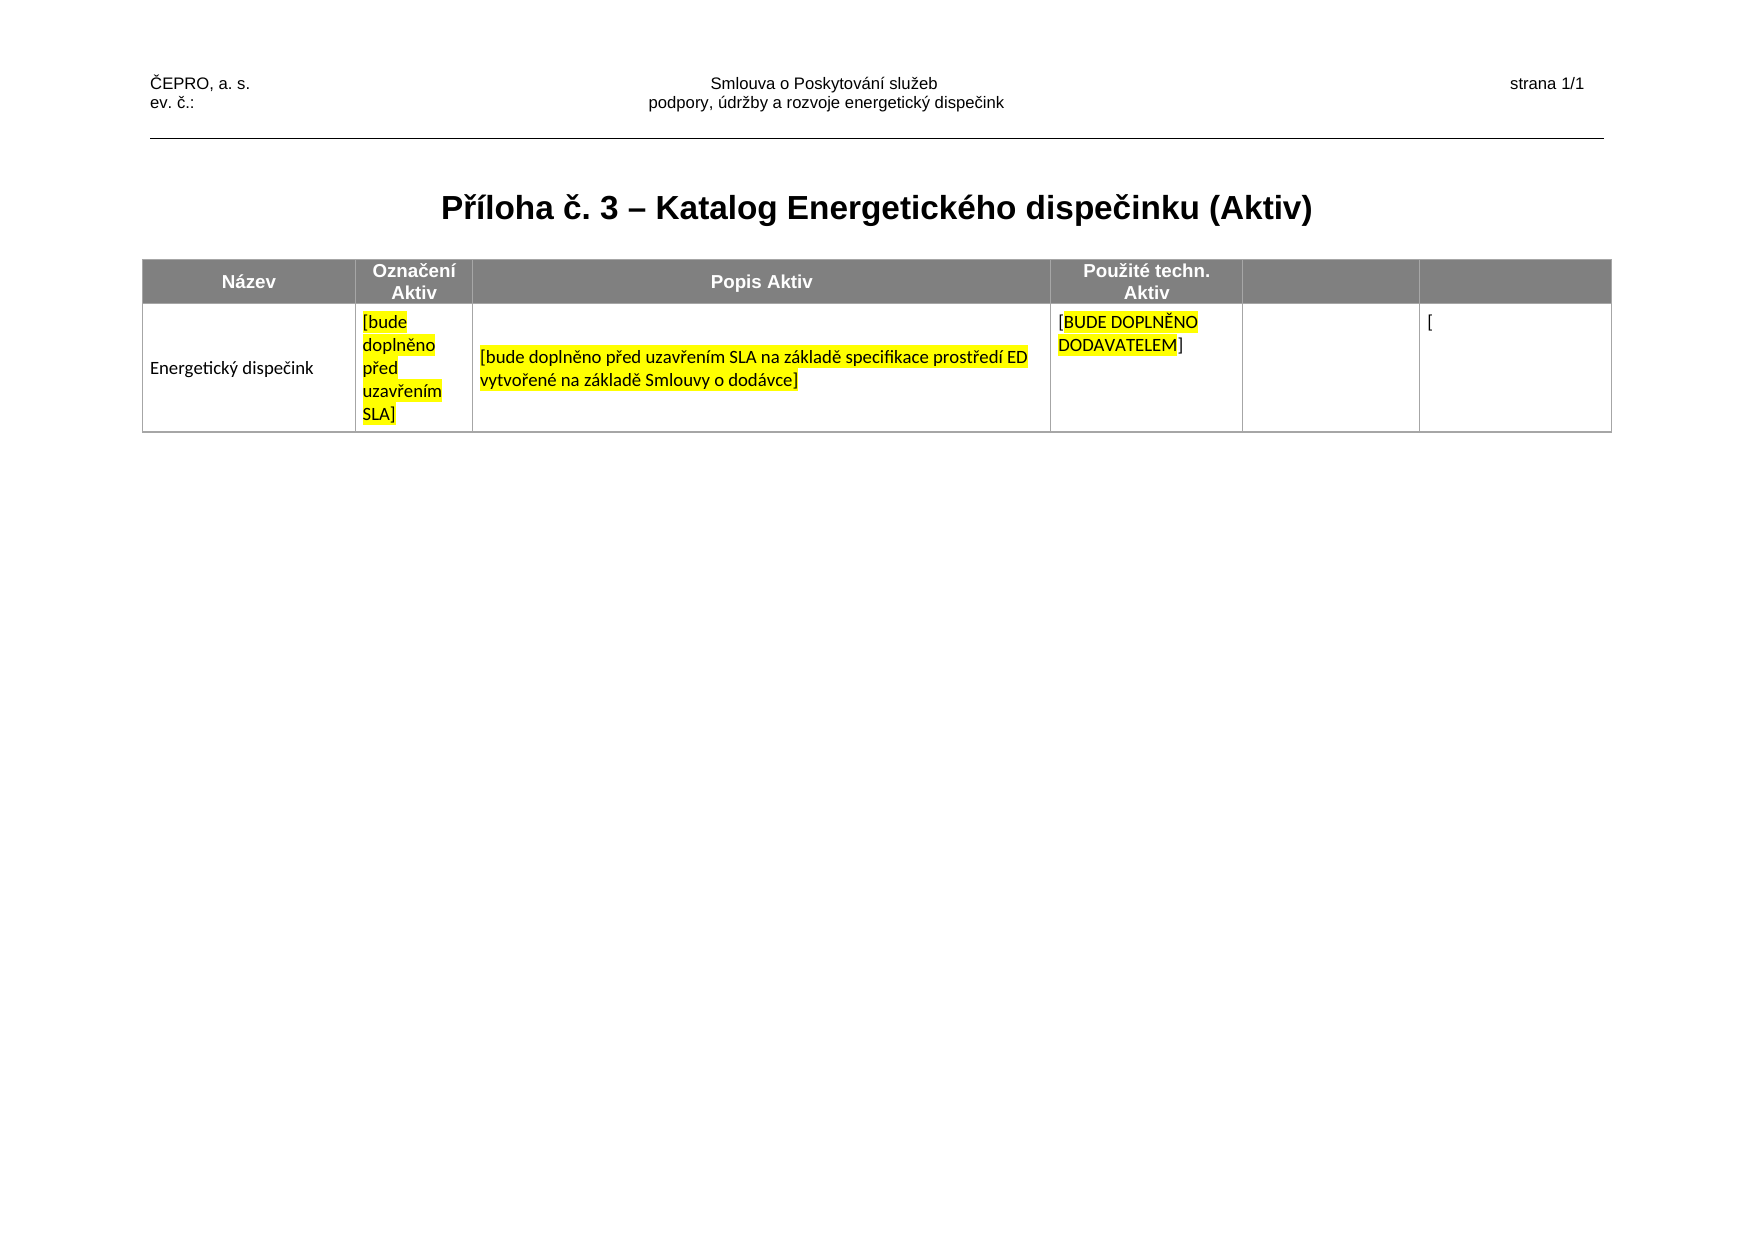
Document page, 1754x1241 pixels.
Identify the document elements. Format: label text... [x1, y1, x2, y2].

table_header [1243, 260, 1419, 303]
table_header Označení Aktiv [356, 260, 472, 303]
table_cell [BUDE DOPLNĚNO DODAVATELEM] [1051, 304, 1242, 431]
table_cell Energetický dispečink [143, 304, 355, 431]
subtitle Příloha č. 3 – Katalog Energetického dispečinku (Aktiv) [150, 188, 1604, 227]
table_header [1420, 260, 1611, 303]
table_cell [ [1420, 304, 1611, 431]
table_cell [bude doplněno před uzavřením SLA] [356, 304, 472, 431]
table_header Název [143, 260, 355, 303]
table_cell [1243, 304, 1419, 431]
table_header Popis Aktiv [473, 260, 1050, 303]
table_header Použité techn. Aktiv [1051, 260, 1242, 303]
table_cell [bude doplněno před uzavřením SLA na základě specifikace prostředí ED vytvořené na základě Smlouvy o dodávce] [473, 304, 1050, 431]
